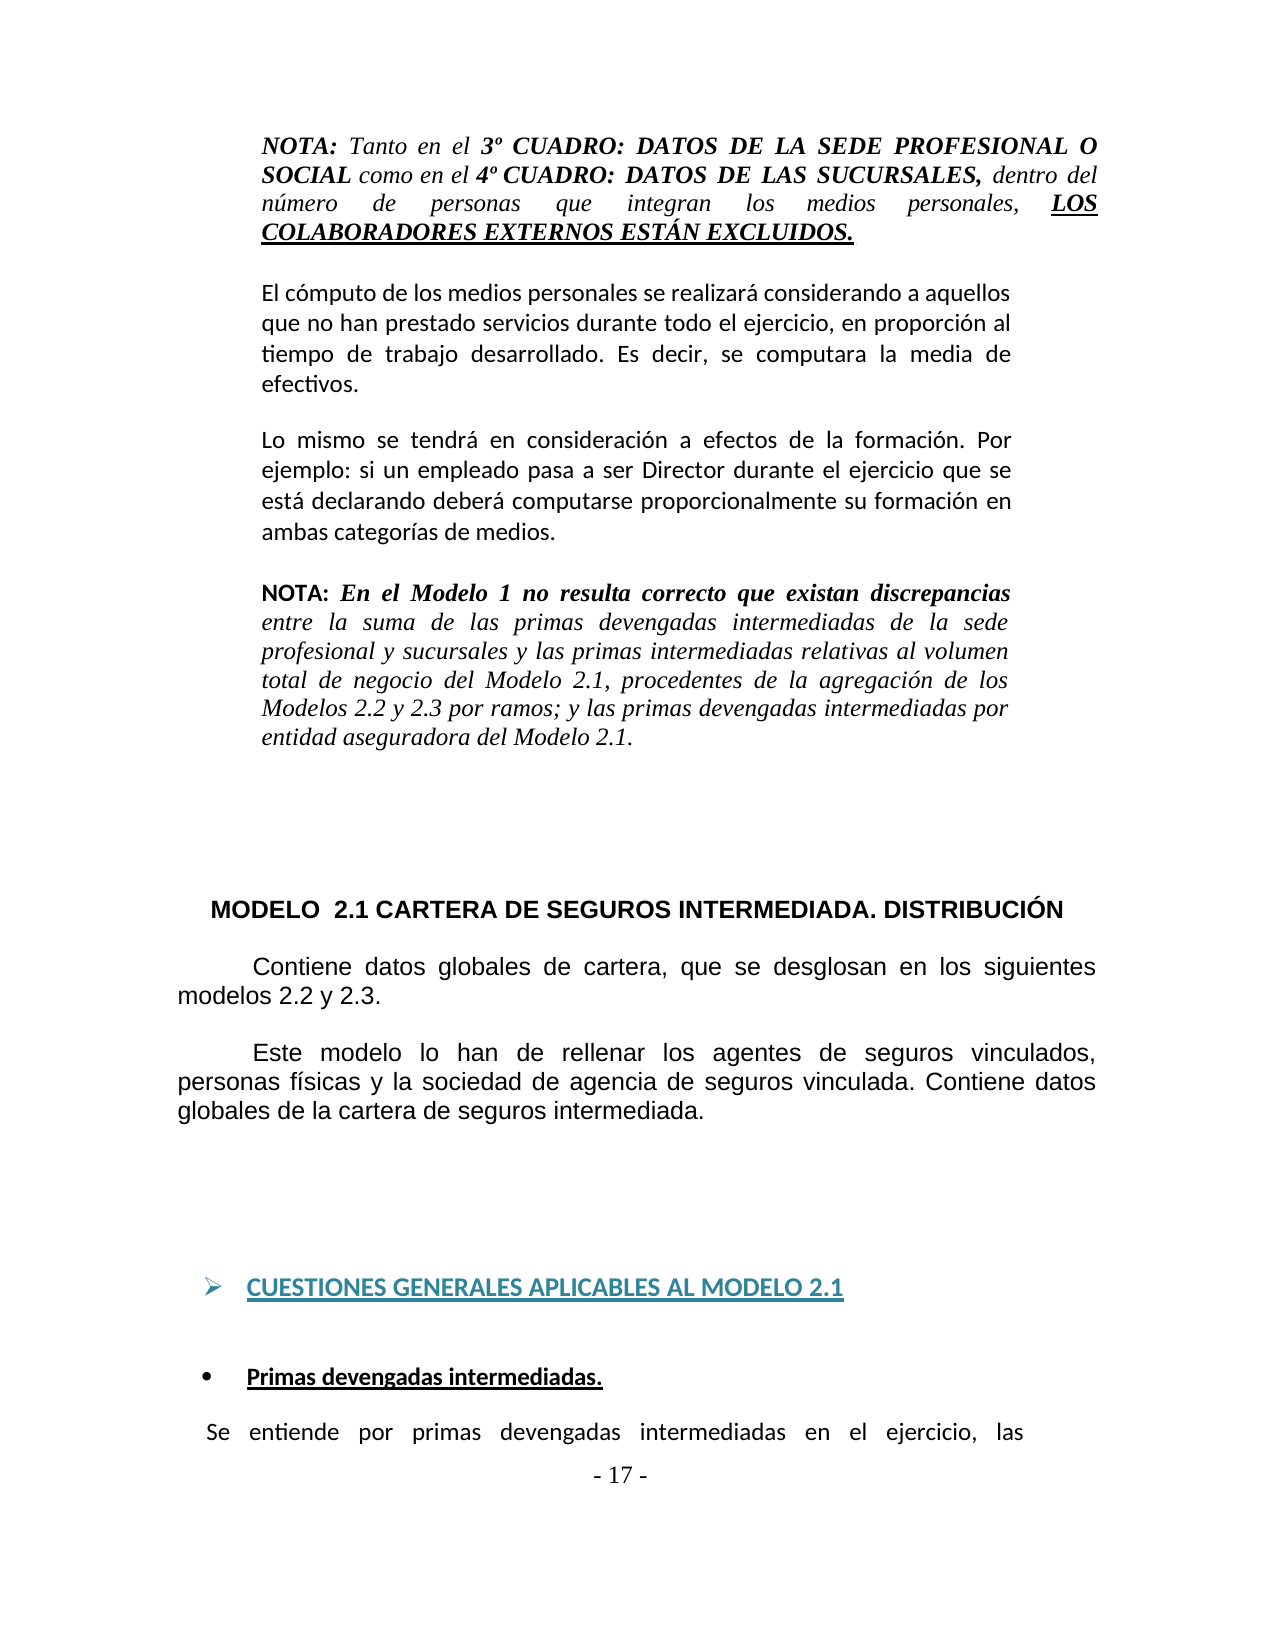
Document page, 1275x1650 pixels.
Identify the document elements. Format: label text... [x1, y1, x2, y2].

text Contiene datos globales de cartera, que se desglosan en los siguientes modelos 2.2 y 2.3. [177, 952, 1098, 1010]
text Este modelo lo han de rellenar los agentes de seguros vinculados, personas físicas y la sociedad de agencia de seguros vinculada. Contiene datos globales de la cartera de seguros intermediada. [177, 1038, 1098, 1125]
text Lo mismo se tendrá en consideración a efectos de la formación. Por ejemplo: si un empleado pasa a ser Director durante el ejercicio que se está declarando deberá computarse proporcionalmente su formación en ambas categorías de medios. [261, 424, 1012, 546]
text El cómputo de los medios personales se realizará considerando a aquellos que no han prestado servicios durante todo el ejercicio, en proporción al tiempo de trabajo desarrollado. Es decir, se computara la media de efectivos. [261, 277, 1012, 399]
subtitle CUESTIONES GENERALES APLICABLES AL MODELO 2.1 [202, 1270, 1098, 1303]
text MODELO 2.1 CARTERA DE SEGUROS INTERMEDIADA. DISTRIBUCIÓN [177, 895, 1098, 923]
text NOTA: Tanto en el 3º CUADRO: DATOS DE LA SEDE PROFESIONAL O SOCIAL como en el 4º CUADRO: DATOS DE LAS SUCURSALES, dentro del número de personas que integran los medios personales, LOS COLABORADORES EXTERNOS ESTÁN EXCLUIDOS. [261, 131, 1098, 246]
subtitle Primas devengadas intermediadas. [202, 1361, 1098, 1392]
text NOTA: En el Modelo 1 no resulta correcto que existan discrepancias entre la suma de las primas devengadas intermediadas de la sede profesional y sucursales y las primas intermediadas relativas al volumen total de negocio del Modelo 2.1, procedentes de la agregación de los Modelos 2.2 y 2.3 por ramos; y las primas devengadas intermediadas por entidad aseguradora del Modelo 2.1. [261, 577, 1012, 751]
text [206, 1416, 1025, 1447]
